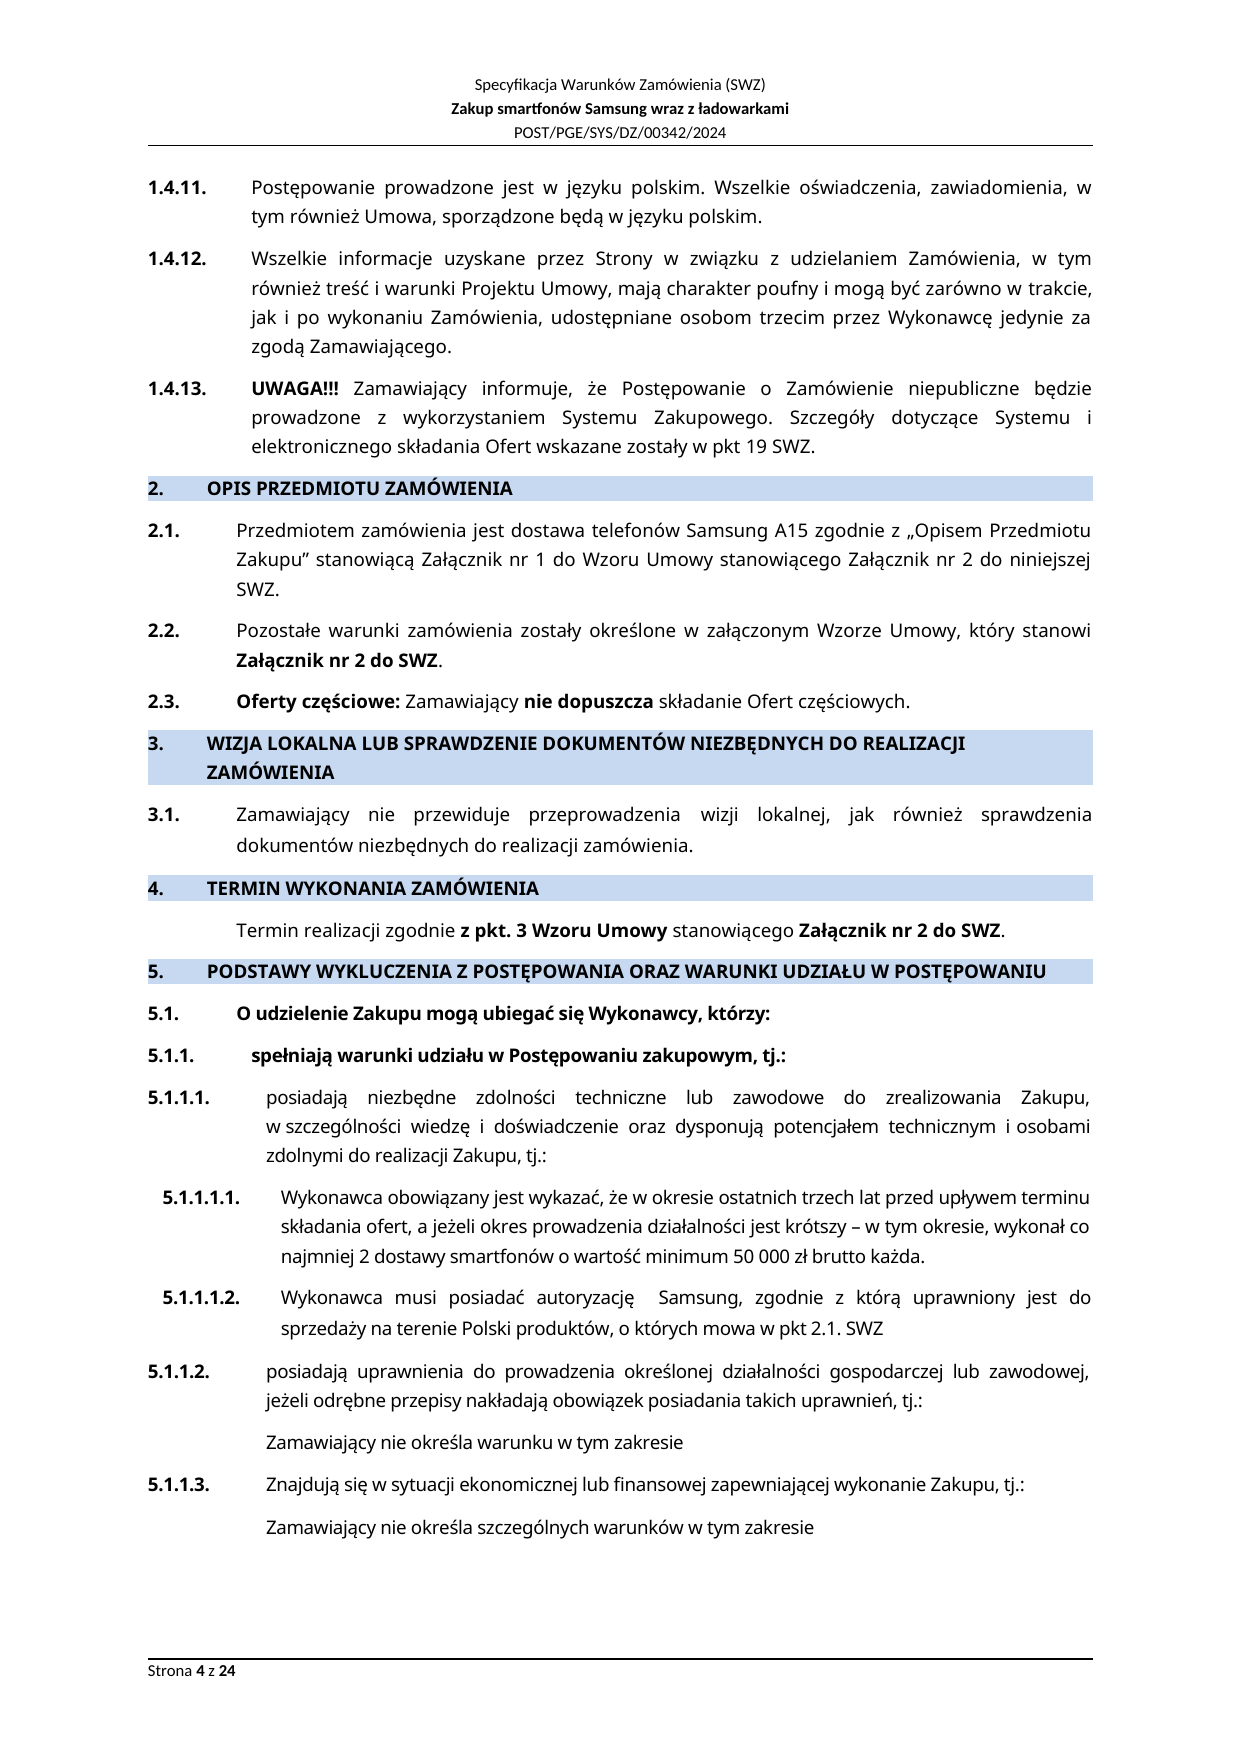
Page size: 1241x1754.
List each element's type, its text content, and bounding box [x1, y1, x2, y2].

list Zamawiający nie określa szczególnych warunków w tym zakresie [266, 1514, 1090, 1540]
list Zamawiający nie przewiduje przeprowadzenia wizji lokalnej, jak również sprawdzenia dokumentów niezbędnych do realizacji zamówienia. [148, 801, 1093, 858]
list Wykonawca obowiązany jest wykazać, że w okresie ostatnich trzech lat przed upływem terminu składania ofert, a jeżeli okres prowadzenia działalności jest krótszy – w tym okresie, wykonał co najmniej 2 dostawy smartfonów o wartość minimum 50 000 zł brutto każda. [162, 1184, 1090, 1268]
list PODSTAWY WYKLUCZENIA Z POSTĘPOWANIA ORAZ WARUNKI UDZIAŁU W POSTĘPOWANIU [148, 959, 1093, 984]
list O udzielenie Zakupu mogą ubiegać się Wykonawcy, którzy: [148, 1001, 1090, 1026]
list posiadają niezbędne zdolności techniczne lub zawodowe do zrealizowania Zakupu, w szczególności wiedzę i doświadczenie oraz dysponują potencjałem technicznym i osobami zdolnymi do realizacji Zakupu, tj.: [148, 1084, 1090, 1168]
list Wykonawca musi posiadać autoryzację Samsung, zgodnie z którą uprawniony jest do sprzedaży na terenie Polski produktów, o których mowa w pkt 2.1. SWZ [162, 1285, 1093, 1341]
list Przedmiotem zamówienia jest dostawa telefonów Samsung A15 zgodnie z „Opisem Przedmiotu Zakupu” stanowiącą Załącznik nr 1 do Wzoru Umowy stanowiącego Załącznik nr 2 do niniejszej SWZ. [148, 517, 1093, 601]
list Pozostałe warunki zamówienia zostały określone w załączonym Wzorze Umowy, który stanowi Załącznik nr 2 do SWZ. [148, 618, 1093, 672]
list Zamawiający nie określa warunku w tym zakresie [266, 1429, 1090, 1455]
list Wszelkie informacje uzyskane przez Strony w związku z udzielaniem Zamówienia, w tym również treść i warunki Projektu Umowy, mają charakter poufny i mogą być zarówno w trakcie, jak i po wykonaniu Zamówienia, udostępniane osobom trzecim przez Wykonawcę jedynie za zgodą Zamawiającego. [148, 246, 1093, 359]
list WIZJA LOKALNA LUB SPRAWDZENIE DOKUMENTÓW NIEZBĘDNYCH DO REALIZACJI ZAMÓWIENIA [148, 730, 1093, 785]
list UWAGA!!! Zamawiający informuje, że Postępowanie o Zamówienie niepubliczne będzie prowadzone z wykorzystaniem Systemu Zakupowego. Szczegóły dotyczące Systemu i elektronicznego składania Ofert wskazane zostały w pkt 19 SWZ. [148, 375, 1093, 459]
list spełniają warunki udziału w Postępowaniu zakupowym, tj.: [148, 1042, 1090, 1068]
list TERMIN WYKONANIA ZAMÓWIENIA [148, 875, 1093, 901]
list Termin realizacji zgodnie z pkt. 3 Wzoru Umowy stanowiącego Załącznik nr 2 do SWZ. [236, 917, 1093, 942]
list Postępowanie prowadzone jest w języku polskim. Wszelkie oświadczenia, zawiadomienia, w tym również Umowa, sporządzone będą w języku polskim. [148, 174, 1093, 229]
list OPIS PRZEDMIOTU ZAMÓWIENIA [148, 476, 1093, 501]
list Oferty częściowe: Zamawiający nie dopuszcza składanie Ofert częściowych. [148, 689, 1093, 714]
list posiadają uprawnienia do prowadzenia określonej działalności gospodarczej lub zawodowej, jeżeli odrębne przepisy nakładają obowiązek posiadania takich uprawnień, tj.: [148, 1358, 1090, 1413]
list Znajdują się w sytuacji ekonomicznej lub finansowej zapewniającej wykonanie Zakupu, tj.: [148, 1471, 1093, 1497]
